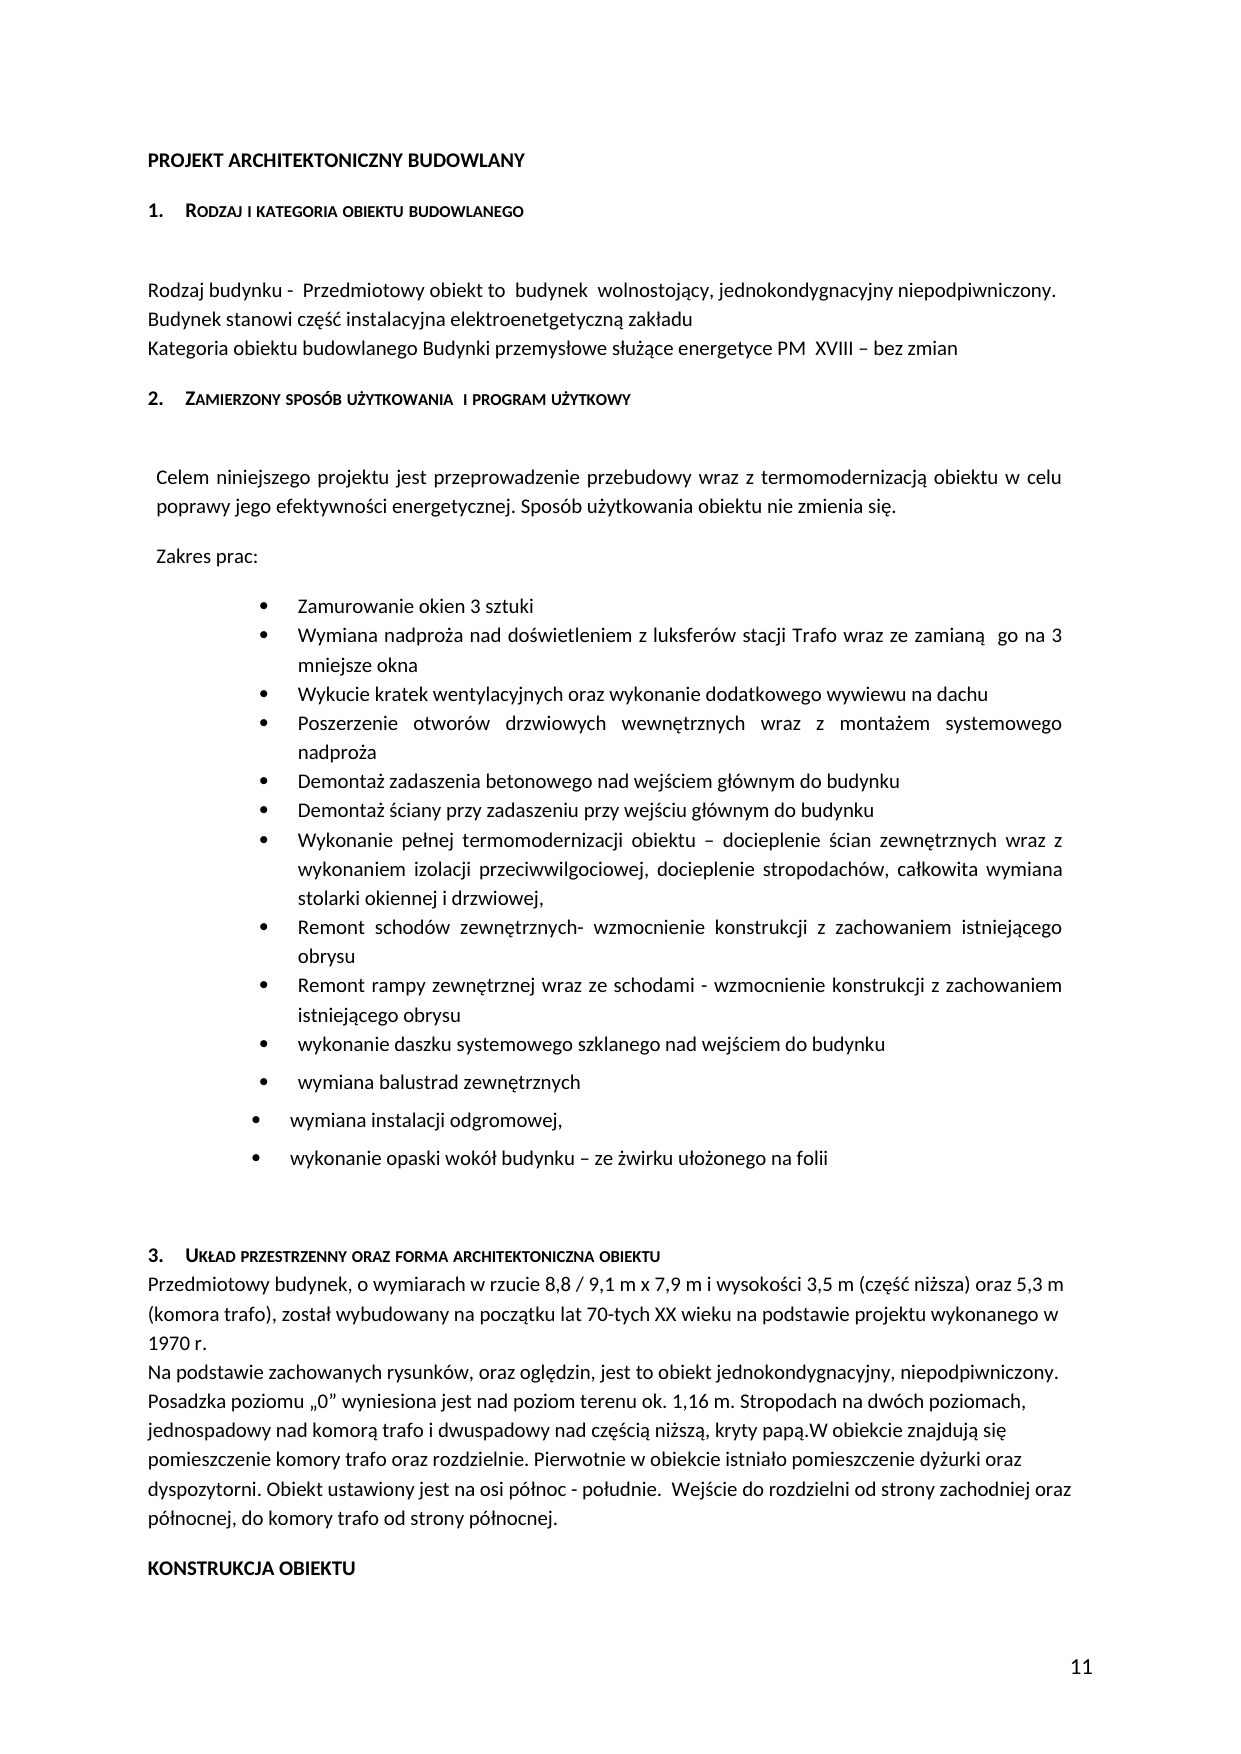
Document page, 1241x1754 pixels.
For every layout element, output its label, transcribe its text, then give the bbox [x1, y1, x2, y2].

text Przedmiotowy budynek, o wymiarach w rzucie 8,8 / 9,1 m x 7,9 m i wysokości 3,5 m (część niższa) oraz 5,3 m (komora trafo), został wybudowany na początku lat 70-tych XX wieku na podstawie projektu wykonanego w 1970 r. Na podstawie zachowanych rysunków, oraz oględzin, jest to obiekt jednokondygnacyjny, niepodpiwniczony. Posadzka poziomu „0” wyniesiona jest nad poziom terenu ok. 1,16 m. Stropodach na dwóch poziomach, jednospadowy nad komorą trafo i dwuspadowy nad częścią niższą, kryty papą.W obiekcie znajdują się pomieszczenie komory trafo oraz rozdzielnie. Pierwotnie w obiekcie istniało pomieszczenie dyżurki oraz dyspozytorni. Obiekt ustawiony jest na osi północ - południe. Wejście do rozdzielni od strony zachodniej oraz północnej, do komory trafo od strony północnej. [148, 1272, 1093, 1530]
text Celem niniejszego projektu jest przeprowadzenie przebudowy wraz z termomodernizacją obiektu w celu poprawy jego efektywności energetycznej. Sposób użytkowania obiektu nie zmienia się. [156, 464, 1063, 519]
text Kategoria obiektu budowlanego Budynki przemysłowe służące energetyce PM XVIII – bez zmian [148, 335, 1093, 361]
list Zamurowanie okien 3 sztuki [260, 593, 1063, 619]
list Remont schodów zewnętrznych- wzmocnienie konstrukcji z zachowaniem istniejącego obrysu [260, 914, 1063, 969]
list Wykucie kratek wentylacyjnych oraz wykonanie dodatkowego wywiewu na dachu [260, 681, 1063, 706]
subtitle Rodzaj i kategoria obiektu budowlanego [148, 198, 1107, 223]
list wykonanie opaski wokół budynku – ze żwirku ułożonego na folii [252, 1145, 1093, 1171]
text Projekt architektoniczny budowlany [148, 148, 1093, 173]
list wykonanie daszku systemowego szklanego nad wejściem do budynku [260, 1031, 1093, 1056]
list Demontaż ściany przy zadaszeniu przy wejściu głównym do budynku [260, 798, 1063, 823]
list Rodzaj budynku - Przedmiotowy obiekt to budynek wolnostojący, jednokondygnacyjny niepodpiwniczony. Budynek stanowi część instalacyjna elektroenetgetyczną zakładu [148, 277, 1093, 331]
text KONSTRUKCJA OBIEKTU [148, 1555, 1093, 1580]
list wymiana balustrad zewnętrznych [260, 1069, 1093, 1094]
text Zakres prac: [156, 543, 1063, 569]
list Demontaż zadaszenia betonowego nad wejściem głównym do budynku [260, 768, 1063, 794]
list Wykonanie pełnej termomodernizacji obiektu – docieplenie ścian zewnętrznych wraz z wykonaniem izolacji przeciwwilgociowej, docieplenie stropodachów, całkowita wymiana stolarki okiennej i drzwiowej, [260, 827, 1063, 911]
list Remont rampy zewnętrznej wraz ze schodami - wzmocnienie konstrukcji z zachowaniem istniejącego obrysu [260, 973, 1063, 1027]
subtitle Układ przestrzenny oraz forma architektoniczna obiektu [148, 1242, 1107, 1268]
list Poszerzenie otworów drzwiowych wewnętrznych wraz z montażem systemowego nadproża [260, 710, 1063, 765]
list wymiana instalacji odgromowej, [252, 1107, 1093, 1133]
subtitle Zamierzony sposób użytkowania i program użytkowy [148, 385, 1107, 411]
list Wymiana nadproża nad doświetleniem z luksferów stacji Trafo wraz ze zamianą go na 3 mniejsze okna [260, 623, 1063, 677]
